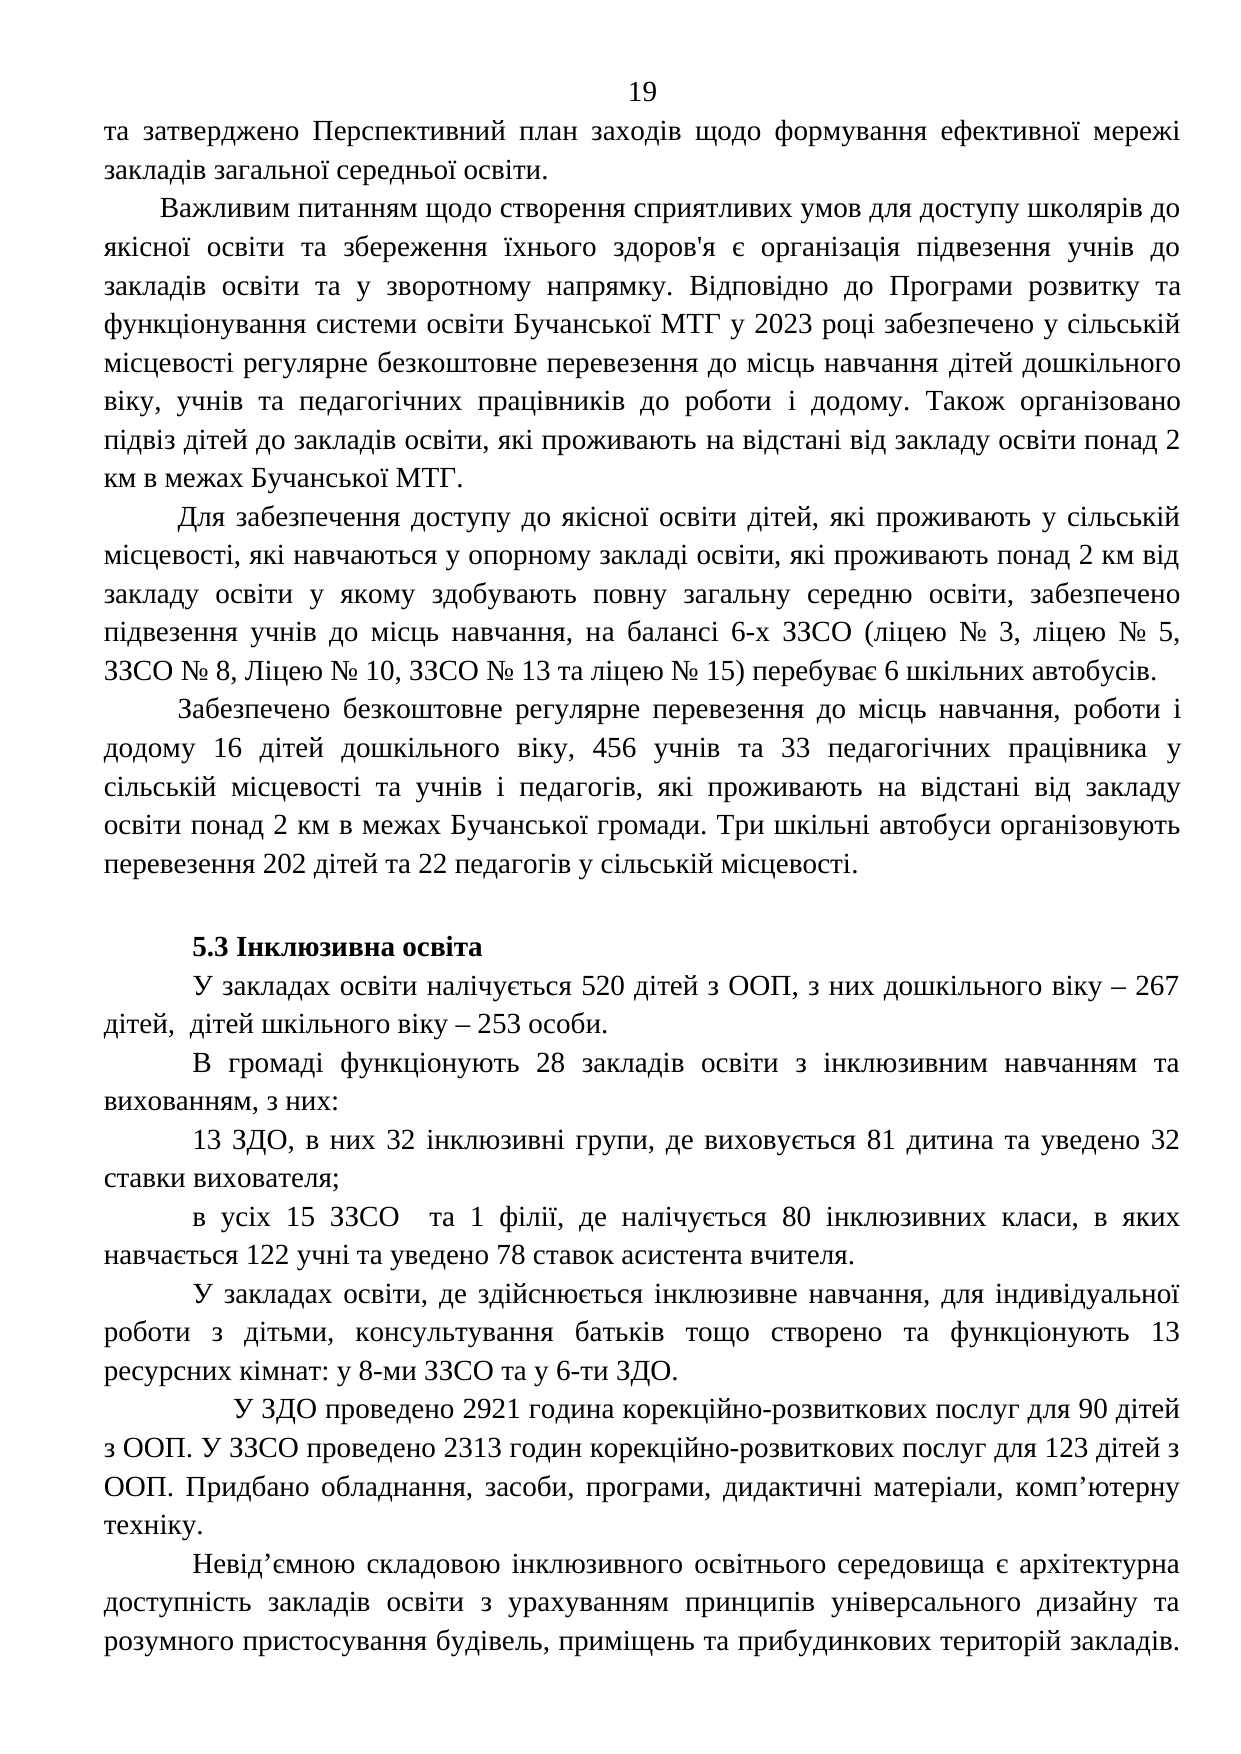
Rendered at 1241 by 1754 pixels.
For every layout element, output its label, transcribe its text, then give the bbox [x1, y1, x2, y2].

text Важливим питанням щодо створення сприятливих умов для доступу школярів до якісної освіти та збереження їхнього здоров'я є організація підвезення учнів до закладів освіти та у зворотному напрямку. Відповідно до Програми розвитку та функціонування системи освіти Бучанської МТГ у 2023 році забезпечено у сільській місцевості регулярне безкоштовне перевезення до місць навчання дітей дошкільного віку, учнів та педагогічних працівників до роботи і додому. Також організовано підвіз дітей до закладів освіти, які проживають на відстані від закладу освіти понад 2 км в межах Бучанської МТГ. [103, 191, 1181, 255]
text 5.3 Інклюзивна освіта [103, 929, 1181, 963]
text У ЗДО проведено 2921 година корекційно-розвиткових послуг для 90 дітей з ООП. У ЗЗСО проведено 2313 годин корекційно-розвиткових послуг для 123 дітей з ООП. Придбано обладнання, засоби, програми, дидактичні матеріали, комп’ютерну техніку. [103, 1392, 1181, 1541]
text У закладах освіти, де здійснюється інклюзивне навчання, для індивідуальної роботи з дітьми, консультування батьків тощо створено та функціонують 13 ресурсних кімнат: у 8-ми ЗЗСО та у 6-ти ЗДО. [103, 1276, 1181, 1387]
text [103, 113, 1181, 186]
text В громаді функціонують 28 закладів освіти з інклюзивним навчанням та вихованням, з них: [103, 1045, 1181, 1117]
text 13 ЗДО, в них 32 інклюзивні групи, де виховується 81 дитина та уведено 32 ставки вихователя; [103, 1122, 1181, 1194]
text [103, 1546, 1181, 1656]
text У закладах освіти налічується 520 дітей з ООП, з них дошкільного віку – 267 дітей, дітей шкільного віку – 253 особи. [103, 968, 1181, 1040]
text Для забезпечення доступу до якісної освіти дітей, які проживають у сільській місцевості, які навчаються у опорному закладі освіти, які проживають понад 2 км від закладу освіти у якому здобувають повну загальну середню освіти, забезпечено підвезення учнів до місць навчання, на балансі 6-х ЗЗСО (ліцею № 3, ліцею № 5, ЗЗСО № 8, Ліцею № 10, ЗЗСО № 13 та ліцею № 15) перебуває 6 шкільних автобусів. [103, 499, 1181, 687]
text Забезпечено безкоштовне регулярне перевезення до місць навчання, роботи і додому 16 дітей дошкільного віку, 456 учнів та 33 педагогічних працівника у сільській місцевості та учнів і педагогів, які проживають на відстані від закладу освіти понад 2 км в межах Бучанської громади. Три шкільні автобуси організовують перевезення 202 дітей та 22 педагогів у сільській місцевості. [103, 692, 1181, 879]
text Важливим питанням щодо створення сприятливих умов для доступу школярів до якісної освіти та збереження їхнього здоров'я є організація підвезення учнів до закладів освіти та у зворотному напрямку. Відповідно до Програми розвитку та функціонування системи освіти Бучанської МТГ у 2023 році забезпечено у сільській місцевості регулярне безкоштовне перевезення до місць навчання дітей дошкільного віку, учнів та педагогічних працівників до роботи і додому. Також організовано підвіз дітей до закладів освіти, які проживають на відстані від закладу освіти понад 2 км в межах Бучанської МТГ. [103, 256, 1181, 494]
text в усіх 15 ЗЗСО та 1 філії, де налічується 80 інклюзивних класи, в яких навчається 122 учні та уведено 78 ставок асистента вчителя. [103, 1199, 1181, 1271]
